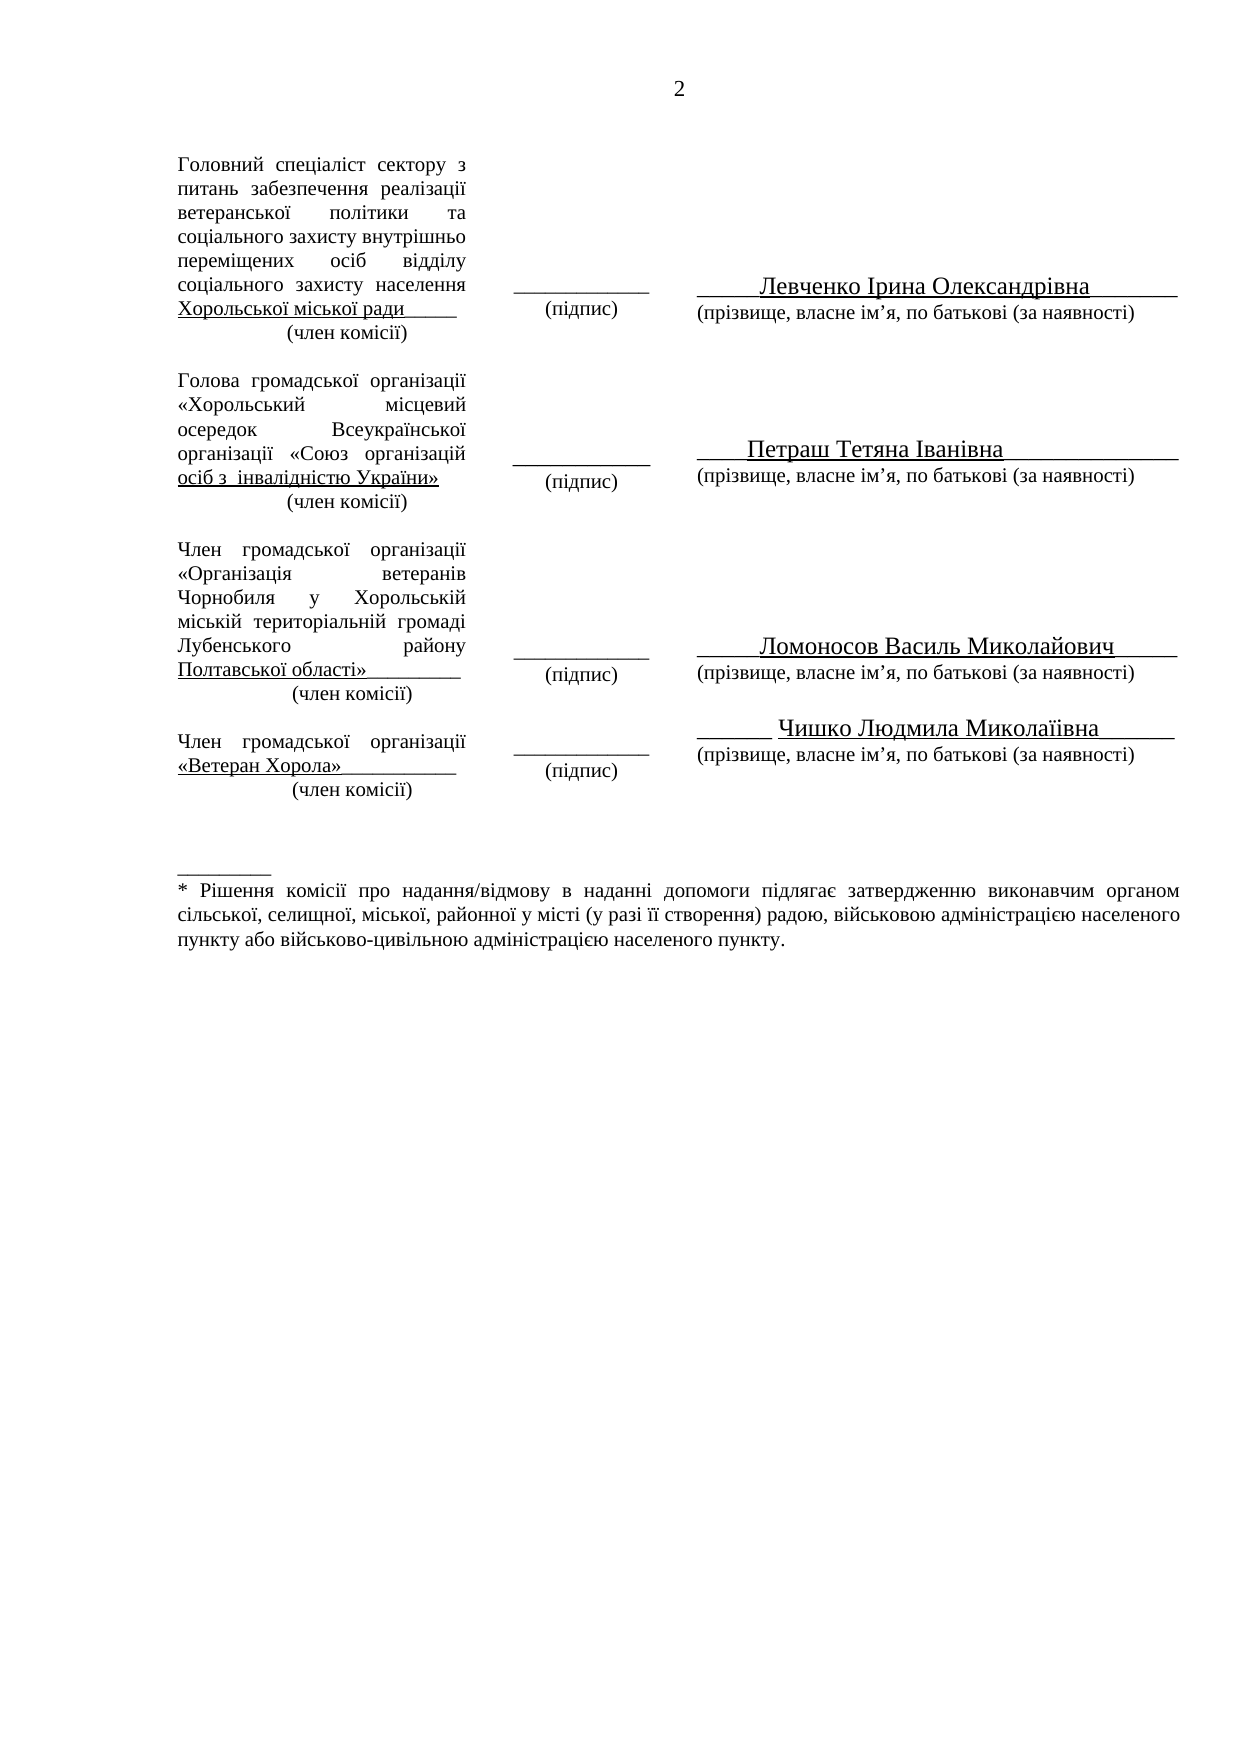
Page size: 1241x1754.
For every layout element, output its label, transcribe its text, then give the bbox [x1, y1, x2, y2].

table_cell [166, 128, 477, 854]
text _________ * Рішення комісії про надання/відмову в наданні допомоги підлягає затвердженню виконавчим органом сільської, селищної, міської, районної у місті (у разі її створення) радою, військовою адміністрацією населеного пункту або військово-цивільною адміністрацією населеного пункту. [177, 854, 1181, 951]
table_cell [477, 128, 686, 854]
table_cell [686, 128, 1190, 854]
